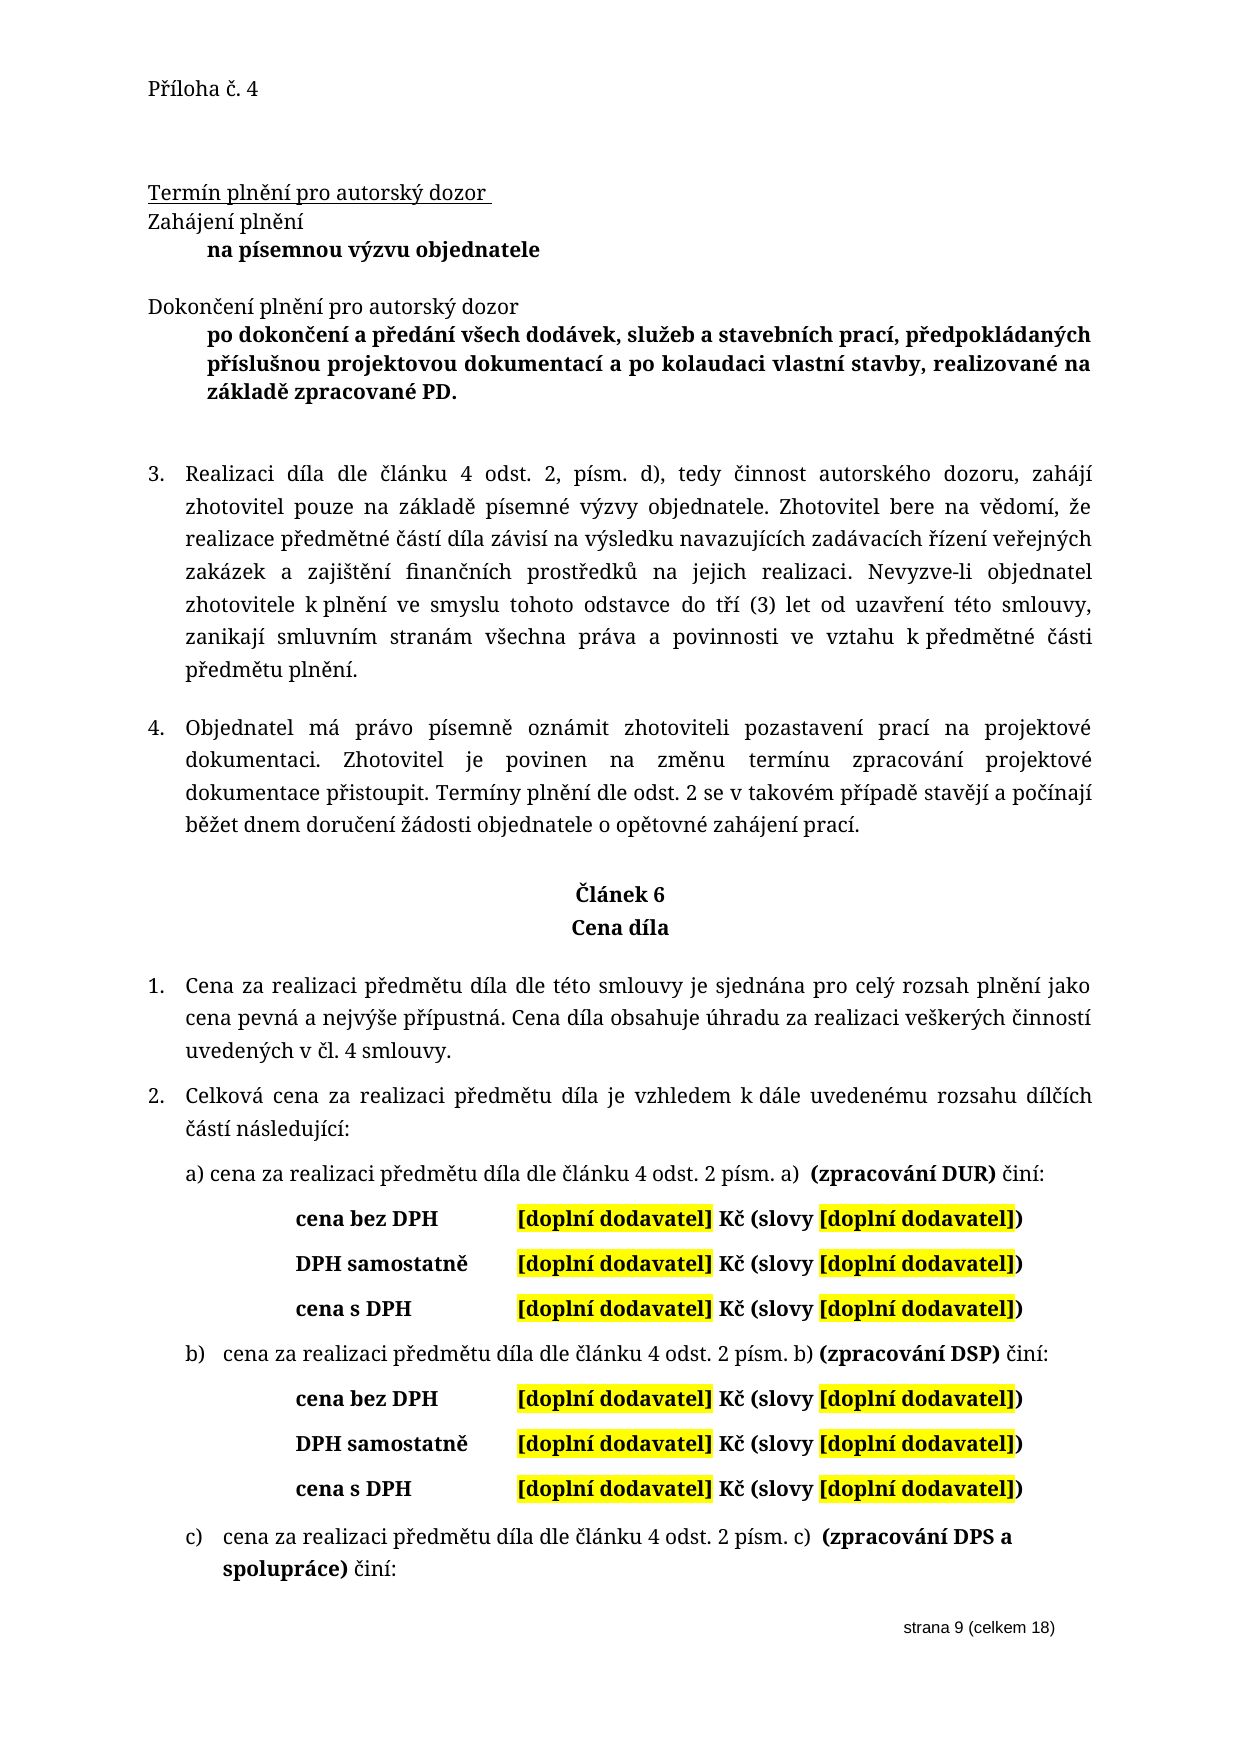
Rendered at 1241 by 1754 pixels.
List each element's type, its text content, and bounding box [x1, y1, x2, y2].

list Objednatel má právo písemně oznámit zhotoviteli pozastavení prací na projektové dokumentaci. Zhotovitel je povinen na změnu termínu zpracování projektové dokumentace přistoupit. Termíny plnění dle odst. 2 se v takovém případě stavějí a počínají běžet dnem doručení žádosti objednatele o opětovné zahájení prací. [148, 713, 1092, 839]
text Termín plnění pro autorský dozor [148, 178, 1092, 207]
text na písemnou výzvu objednatele [148, 235, 1092, 264]
list cena za realizaci předmětu díla dle článku 4 odst. 2 písm. c) (zpracování DPS a spolupráce) činí: [185, 1519, 1092, 1582]
text a) cena za realizaci předmětu díla dle článku 4 odst. 2 písm. a) (zpracování DUR) činí: [185, 1159, 1092, 1187]
text DPH samostatně [doplní dodavatel] Kč (slovy [doplní dodavatel]) [295, 1429, 517, 1458]
list Celková cena za realizaci předmětu díla je vzhledem k dále uvedenému rozsahu dílčích částí následující: [148, 1081, 1092, 1142]
text Cena díla [148, 913, 1092, 942]
text Článek 6 [148, 881, 1092, 909]
list cena za realizaci předmětu díla dle článku 4 odst. 2 písm. b) (zpracování DSP) činí: [185, 1339, 1092, 1368]
text cena s DPH [doplní dodavatel] Kč (slovy [doplní dodavatel]) [295, 1294, 517, 1322]
text cena bez DPH [doplní dodavatel] Kč (slovy [doplní dodavatel]) [295, 1384, 517, 1413]
text Zahájení plnění [148, 207, 1092, 235]
text cena bez DPH [doplní dodavatel] Kč (slovy [doplní dodavatel]) [295, 1204, 517, 1232]
list Cena za realizaci předmětu díla dle této smlouvy je sjednána pro celý rozsah plnění jako cena pevná a nejvýše přípustná. Cena díla obsahuje úhradu za realizaci veškerých činností uvedených v čl. 4 smlouvy. [148, 971, 1092, 1064]
text DPH samostatně [doplní dodavatel] Kč (slovy [doplní dodavatel]) [295, 1249, 517, 1277]
text Dokončení plnění pro autorský dozor [148, 292, 1092, 321]
list Realizaci díla dle článku 4 odst. 2, písm. d), tedy činnost autorského dozoru, zahájí zhotovitel pouze na základě písemné výzvy objednatele. Zhotovitel bere na vědomí, že realizace předmětné částí díla závisí na výsledku navazujících zadávacích řízení veřejných zakázek a zajištění finančních prostředků na jejich realizaci. Nevyzve-li objednatel zhotovitele k plnění ve smyslu tohoto odstavce do tří (3) let od uzavření této smlouvy, zanikají smluvním stranám všechna práva a povinnosti ve vztahu k předmětné části předmětu plnění. [148, 459, 1092, 683]
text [295, 1474, 1092, 1503]
text po dokončení a předání všech dodávek, služeb a stavebních prací, předpokládaných příslušnou projektovou dokumentací a po kolaudaci vlastní stavby, realizované na základě zpracované PD. [148, 321, 1092, 406]
